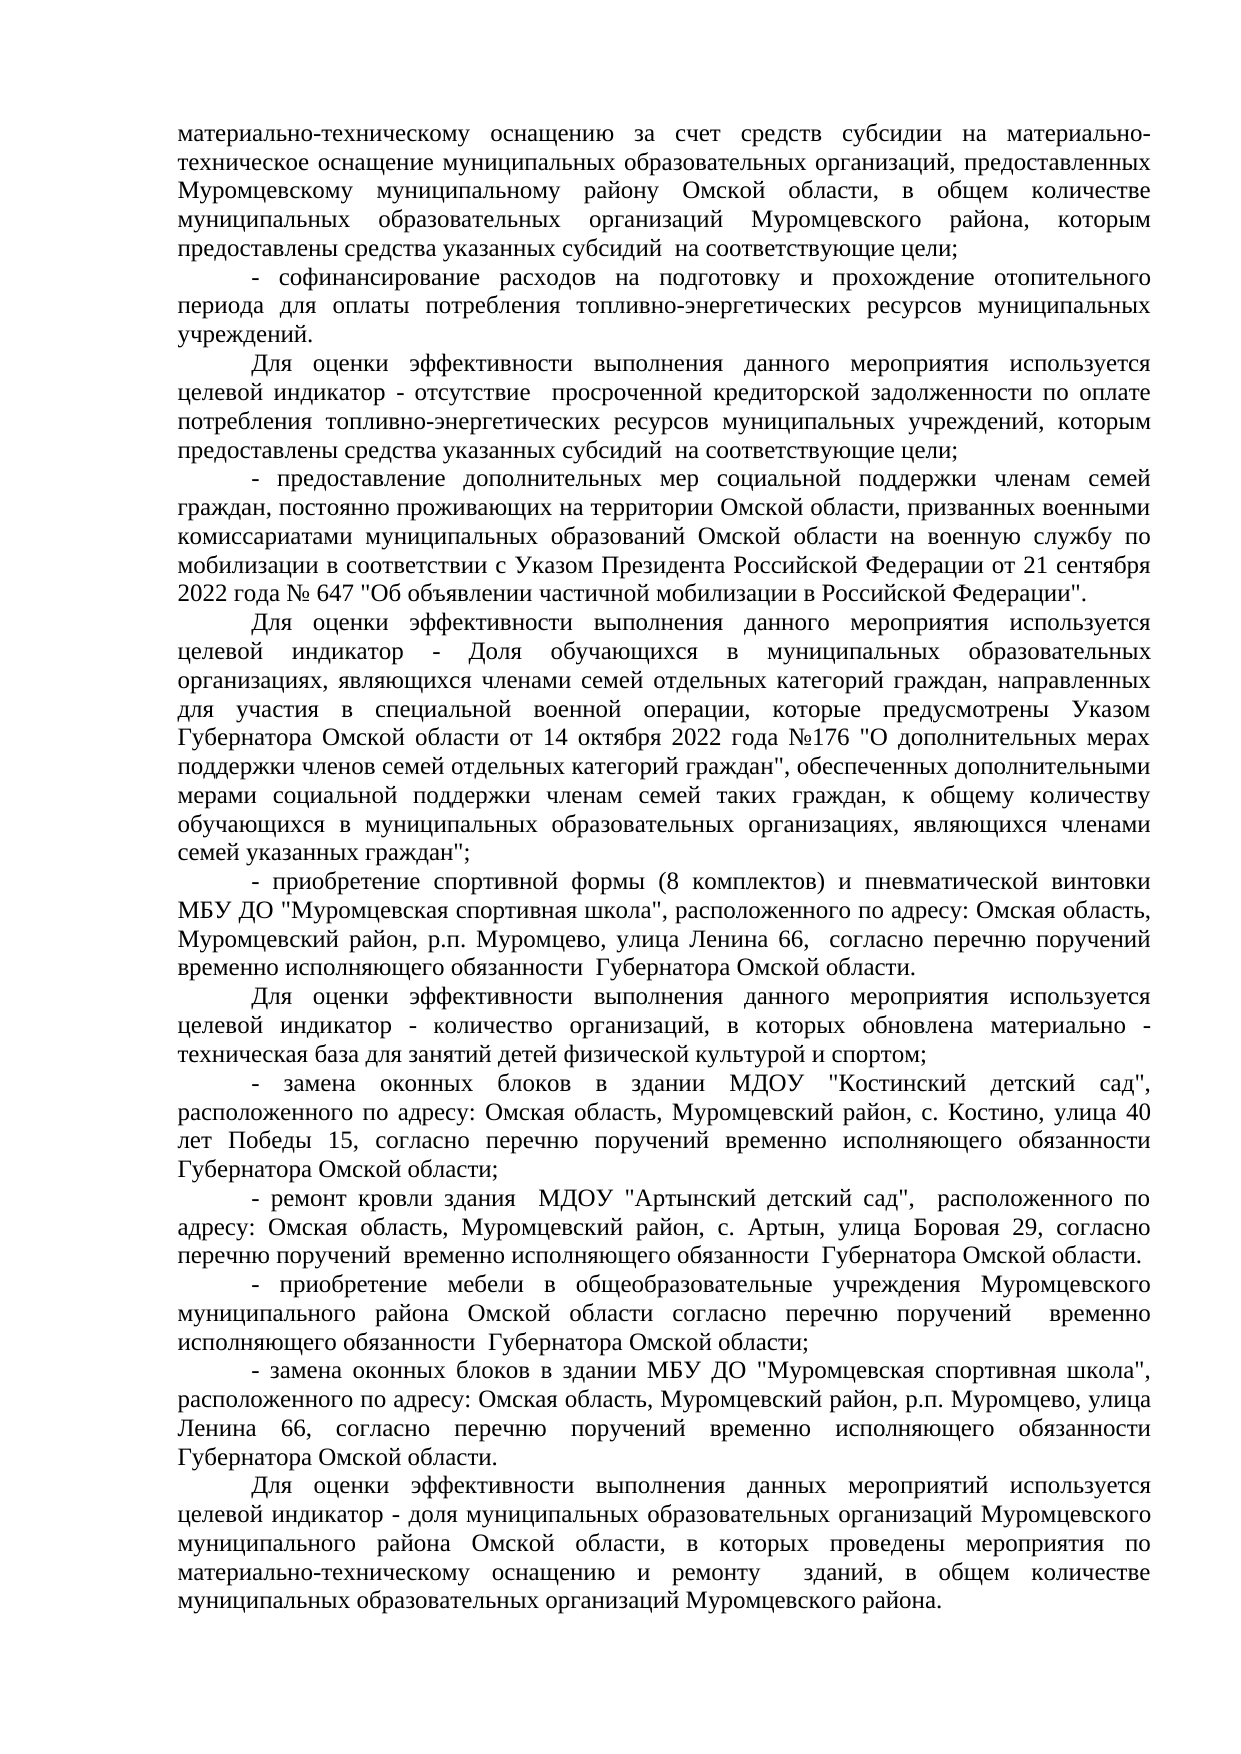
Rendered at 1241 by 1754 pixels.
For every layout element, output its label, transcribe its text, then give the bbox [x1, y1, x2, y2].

text Для оценки эффективности выполнения данных мероприятий используется целевой индикатор - доля муниципальных образовательных организаций Муромцевского муниципального района Омской области, в которых проведены мероприятия по материально-техническому оснащению и ремонту зданий, в общем количестве муниципальных образовательных организаций Муромцевского района. [177, 1470, 1152, 1614]
text - замена оконных блоков в здании МДОУ "Костинский детский сад", расположенного по адресу: Омская область, Муромцевский район, с. Костино, улица 40 лет Победы 15, согласно перечню поручений временно исполняющего обязанности Губернатора Омской области; [177, 1068, 1152, 1183]
text Для оценки эффективности выполнения данного мероприятия используется целевой индикатор - количество организаций, в которых обновлена материально - техническая база для занятий детей физической культурой и спортом; [177, 981, 1152, 1068]
text - приобретение спортивной формы (8 комплектов) и пневматической винтовки МБУ ДО "Муромцевская спортивная школа", расположенного по адресу: Омская область, Муромцевский район, р.п. Муромцево, улица Ленина 66, согласно перечню поручений временно исполняющего обязанности Губернатора Омской области. [177, 866, 1152, 981]
text - софинансирование расходов на подготовку и прохождение отопительного периода для оплаты потребления топливно-энергетических ресурсов муниципальных учреждений. [177, 262, 1152, 348]
text - замена оконных блоков в здании МБУ ДО "Муромцевская спортивная школа", расположенного по адресу: Омская область, Муромцевский район, р.п. Муромцево, улица Ленина 66, согласно перечню поручений временно исполняющего обязанности Губернатора Омской области. [177, 1355, 1152, 1470]
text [177, 118, 1152, 262]
text Для оценки эффективности выполнения данного мероприятия используется целевой индикатор - Доля обучающихся в муниципальных образовательных организациях, являющихся членами семей отдельных категорий граждан, направленных для участия в специальной военной операции, которые предусмотрены Указом Губернатора Омской области от 14 октября 2022 года №176 "О дополнительных мерах поддержки членов семей отдельных категорий граждан", обеспеченных дополнительными мерами социальной поддержки членам семей таких граждан, к общему количеству обучающихся в муниципальных образовательных организациях, являющихся членами семей указанных граждан"; [177, 607, 1152, 866]
text - приобретение мебели в общеобразовательные учреждения Муромцевского муниципального района Омской области согласно перечню поручений временно исполняющего обязанности Губернатора Омской области; [177, 1269, 1152, 1355]
text - предоставление дополнительных мер социальной поддержки членам семей граждан, постоянно проживающих на территории Омской области, призванных военными комиссариатами муниципальных образований Омской области на военную службу по мобилизации в соответствии с Указом Президента Российской Федерации от 21 сентября 2022 года № 647 "Об объявлении частичной мобилизации в Российской Федерации". [177, 463, 1152, 607]
text Для оценки эффективности выполнения данного мероприятия используется целевой индикатор - отсутствие просроченной кредиторской задолженности по оплате потребления топливно-энергетических ресурсов муниципальных учреждений, которым предоставлены средства указанных субсидий на соответствующие цели; [177, 348, 1152, 463]
text - ремонт кровли здания МДОУ "Артынский детский сад", расположенного по адресу: Омская область, Муромцевский район, с. Артын, улица Боровая 29, согласно перечню поручений временно исполняющего обязанности Губернатора Омской области. [177, 1183, 1152, 1269]
